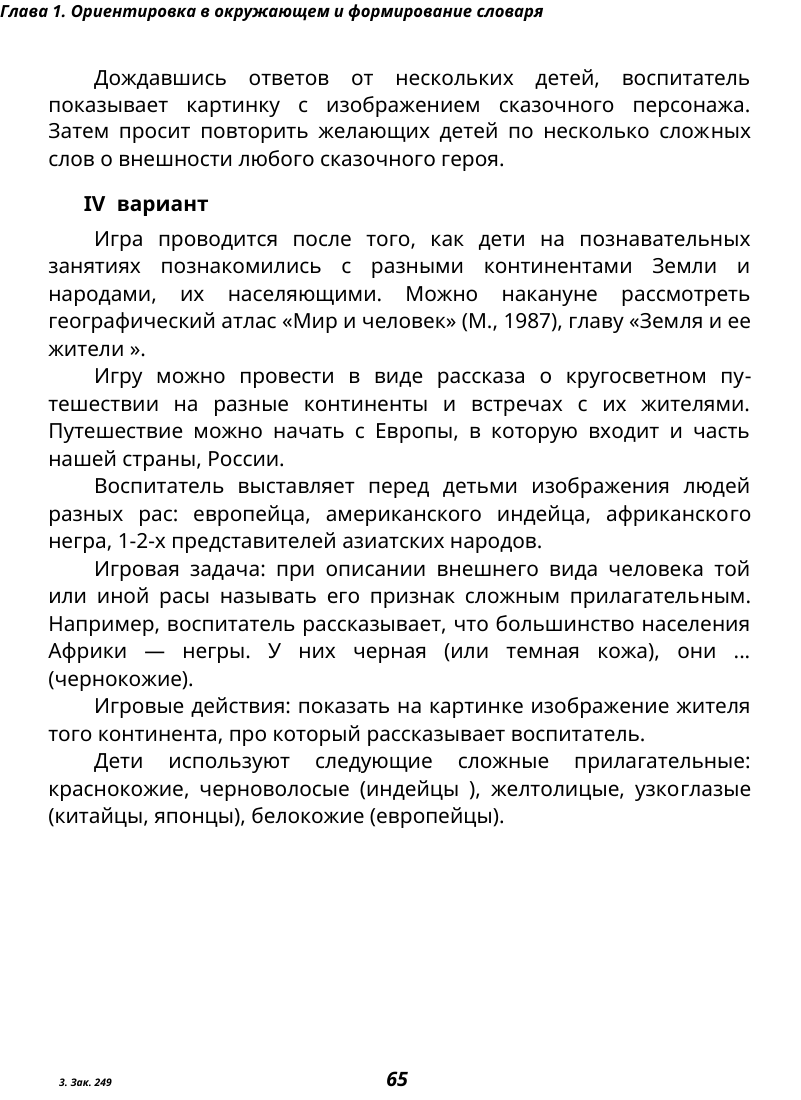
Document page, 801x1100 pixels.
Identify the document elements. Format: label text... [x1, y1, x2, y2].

text Игровая задача: при описании внешнего вида человека той или иной расы называть его признак сложным прилагательным. Например, воспитатель рассказывает, что большинство населения Африки — негры. У них черная (или темная кожа), они ... (чернокожие). [48, 554, 751, 692]
text Игру можно провести в виде рассказа о кругосветном путешествии на разные континенты и встречах с их жителями. Путешествие можно начать с Европы, в которую входит и часть нашей страны, России. [48, 362, 751, 472]
text Игра проводится после того, как дети на познавательных занятиях познакомились с разными континентами Земли и народами, их населяющими. Можно накануне рассмотреть географический атлас «Мир и человек» (М., 1987), главу «Земля и ее жители ». [48, 224, 751, 362]
list вариант [83, 195, 751, 216]
text Дождавшись ответов от нескольких детей, воспитатель показывает картинку с изображением сказочного персонажа. Затем просит повторить желающих детей по несколько сложных слов о внешности любого сказочного героя. [48, 63, 751, 171]
text Игровые действия: показать на картинке изображение жителя того континента, про который рассказывает воспитатель. [48, 692, 751, 747]
text Дети используют следующие сложные прилагательные: краснокожие, черноволосые (индейцы ), желтолицые, узкоглазые (китайцы, японцы), белокожие (европейцы). [48, 747, 751, 829]
text Воспитатель выставляет перед детьми изображения людей разных рас: европейца, американского индейца, африканского негра, 1-2-х представителей азиатских народов. [48, 472, 751, 554]
